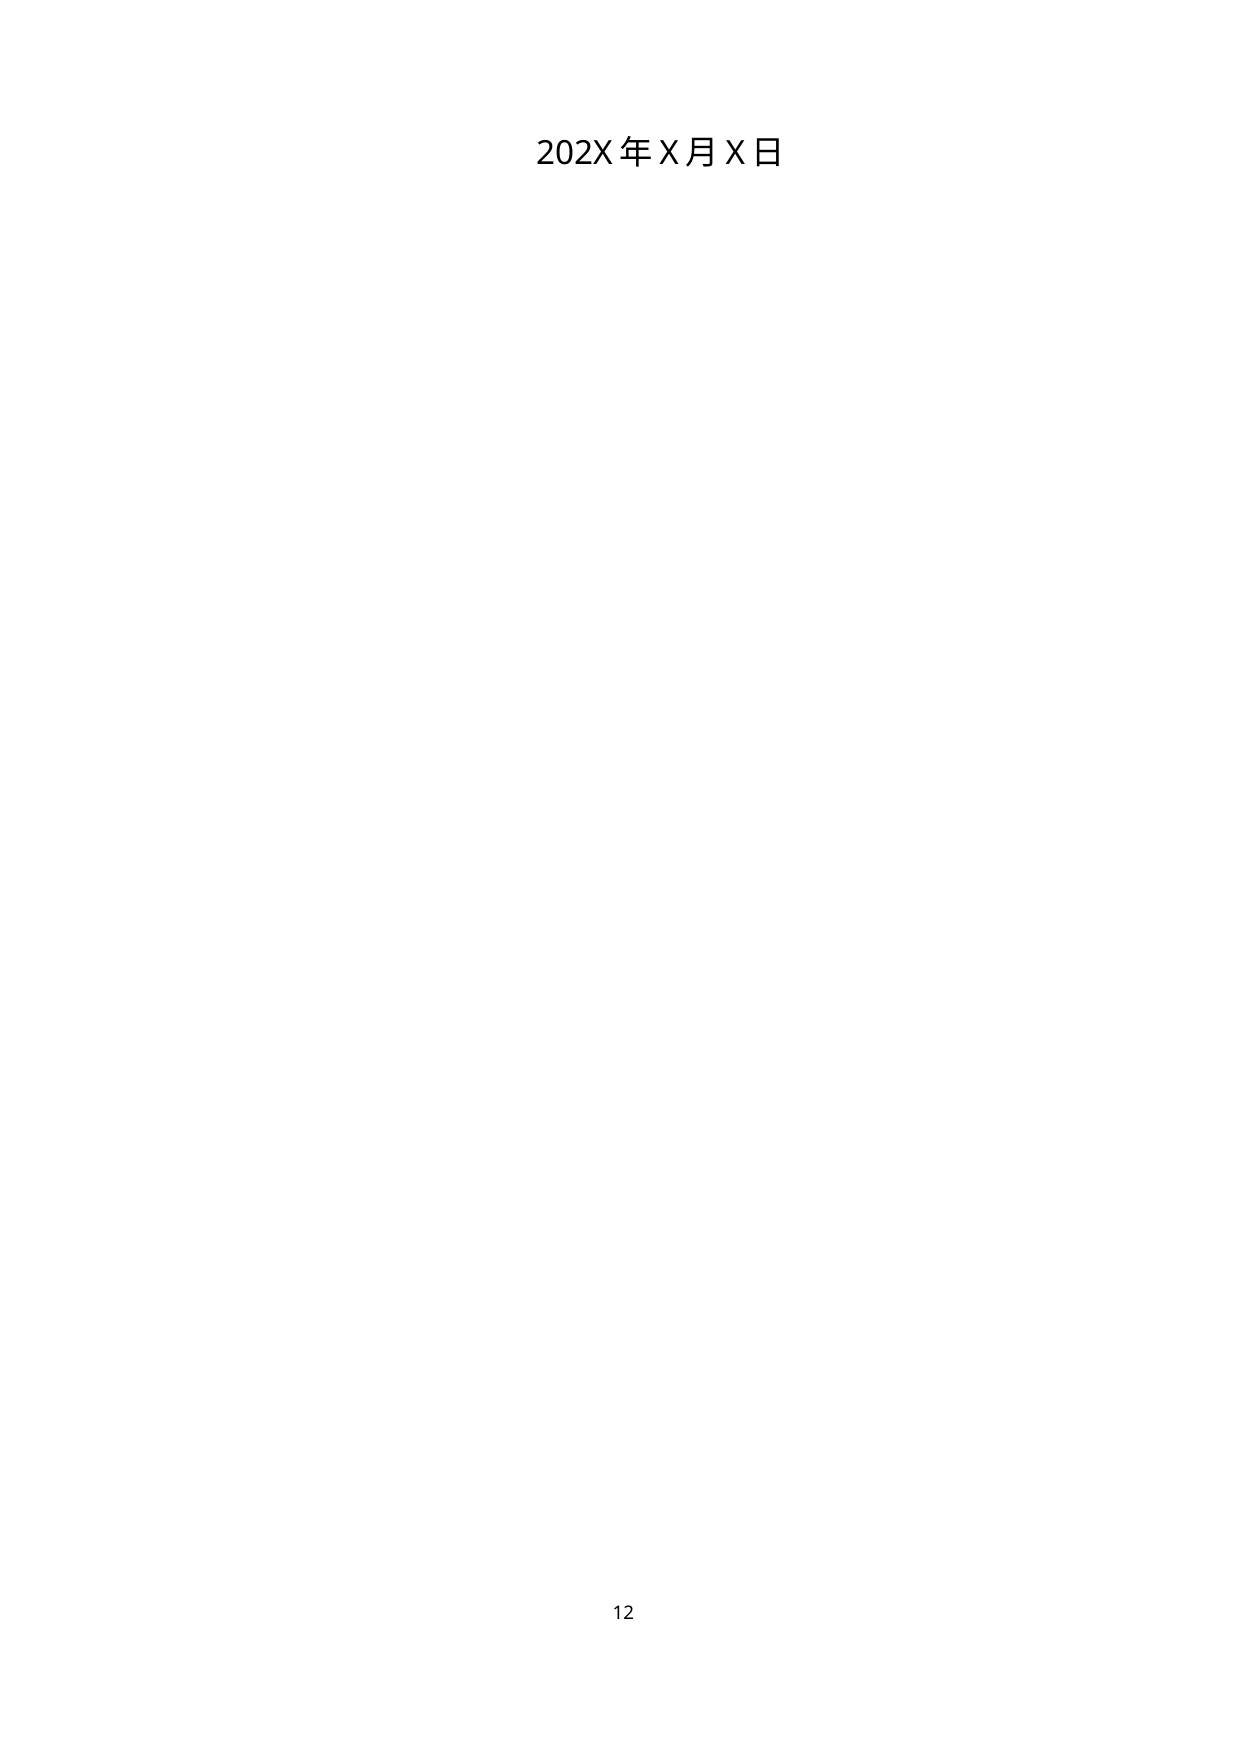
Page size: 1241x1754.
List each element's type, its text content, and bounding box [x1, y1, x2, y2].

text 202X年X月X日 [135, 126, 1111, 174]
